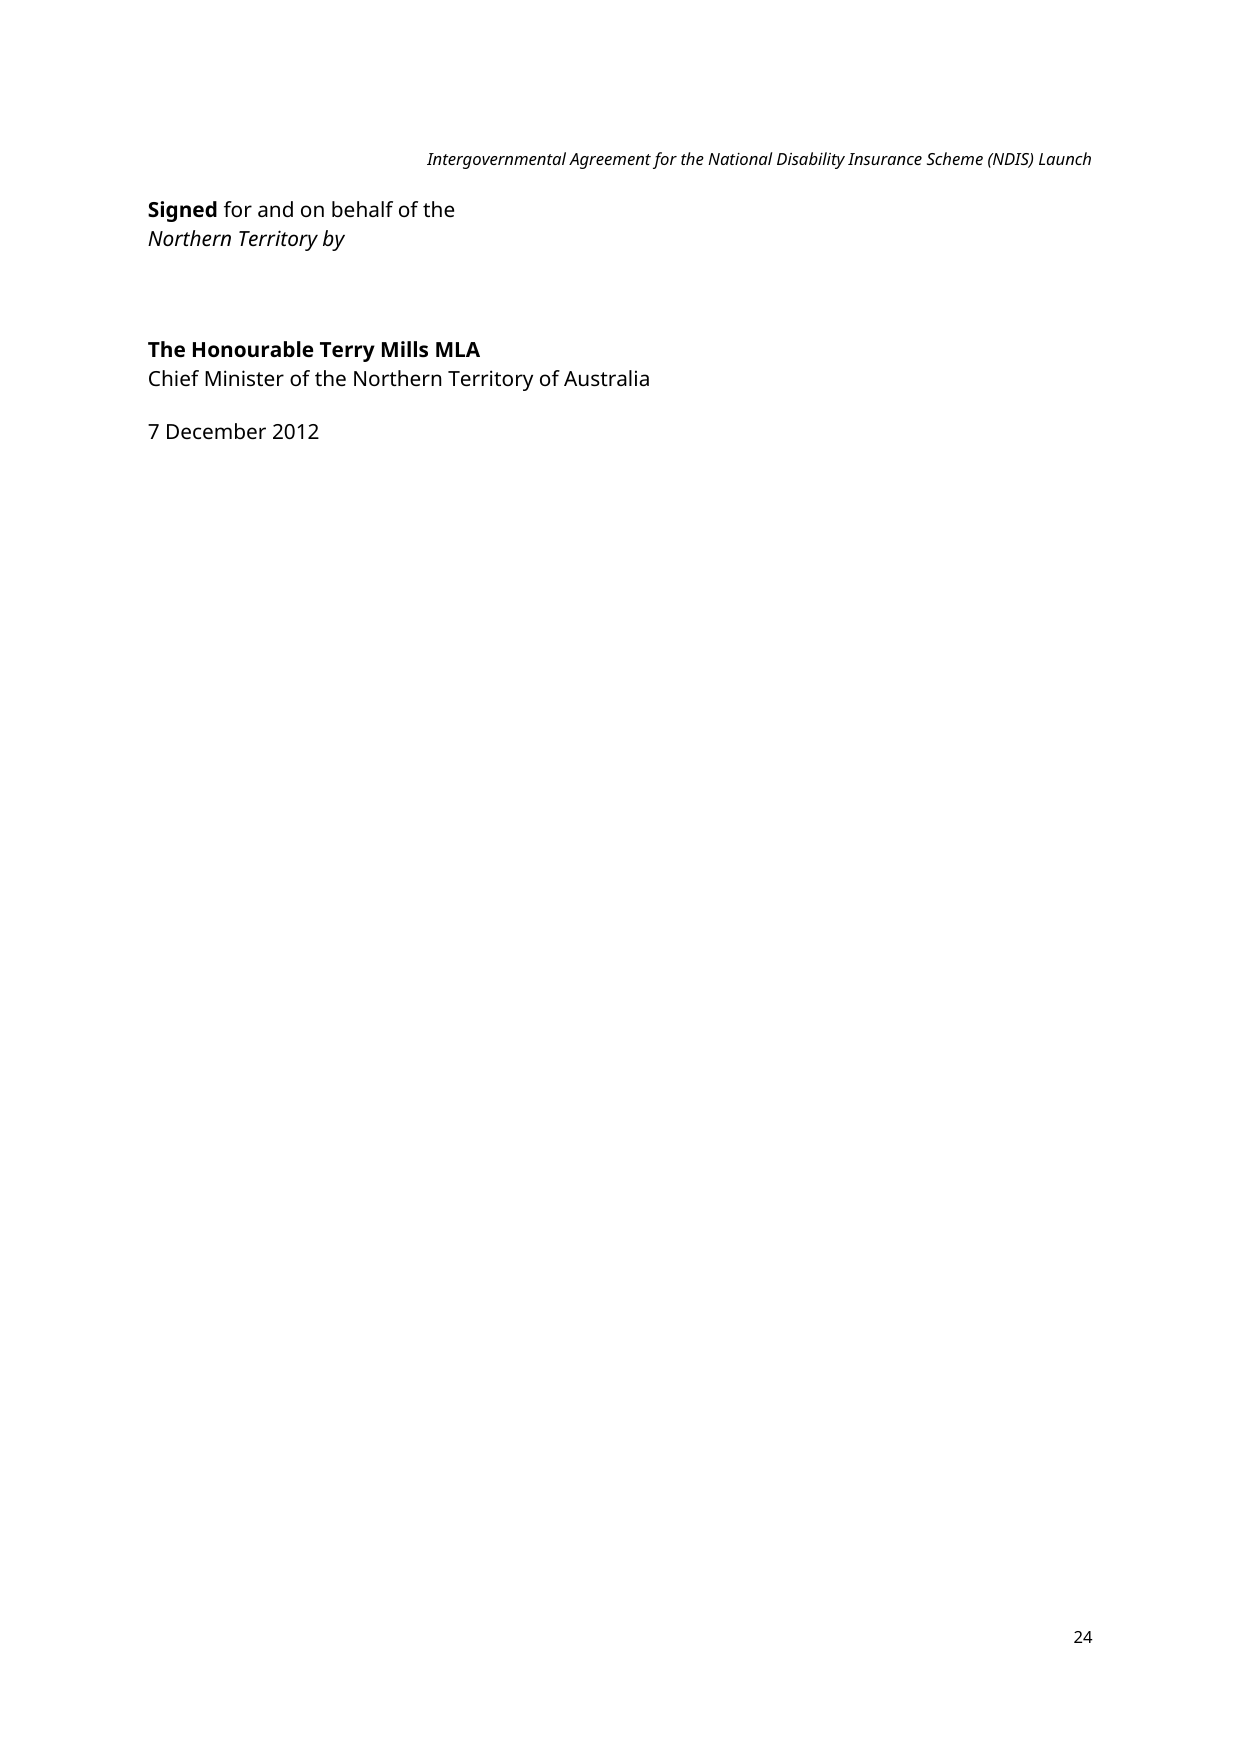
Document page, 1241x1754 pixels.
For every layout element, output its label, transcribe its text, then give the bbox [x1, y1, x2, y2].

text The Honourable Terry Mills MLA Chief Minister of the Northern Territory of Australia [148, 336, 1092, 392]
text Signed for and on behalf of the Northern Territory by [148, 195, 1092, 252]
text 7 December 2012 [148, 417, 1092, 446]
